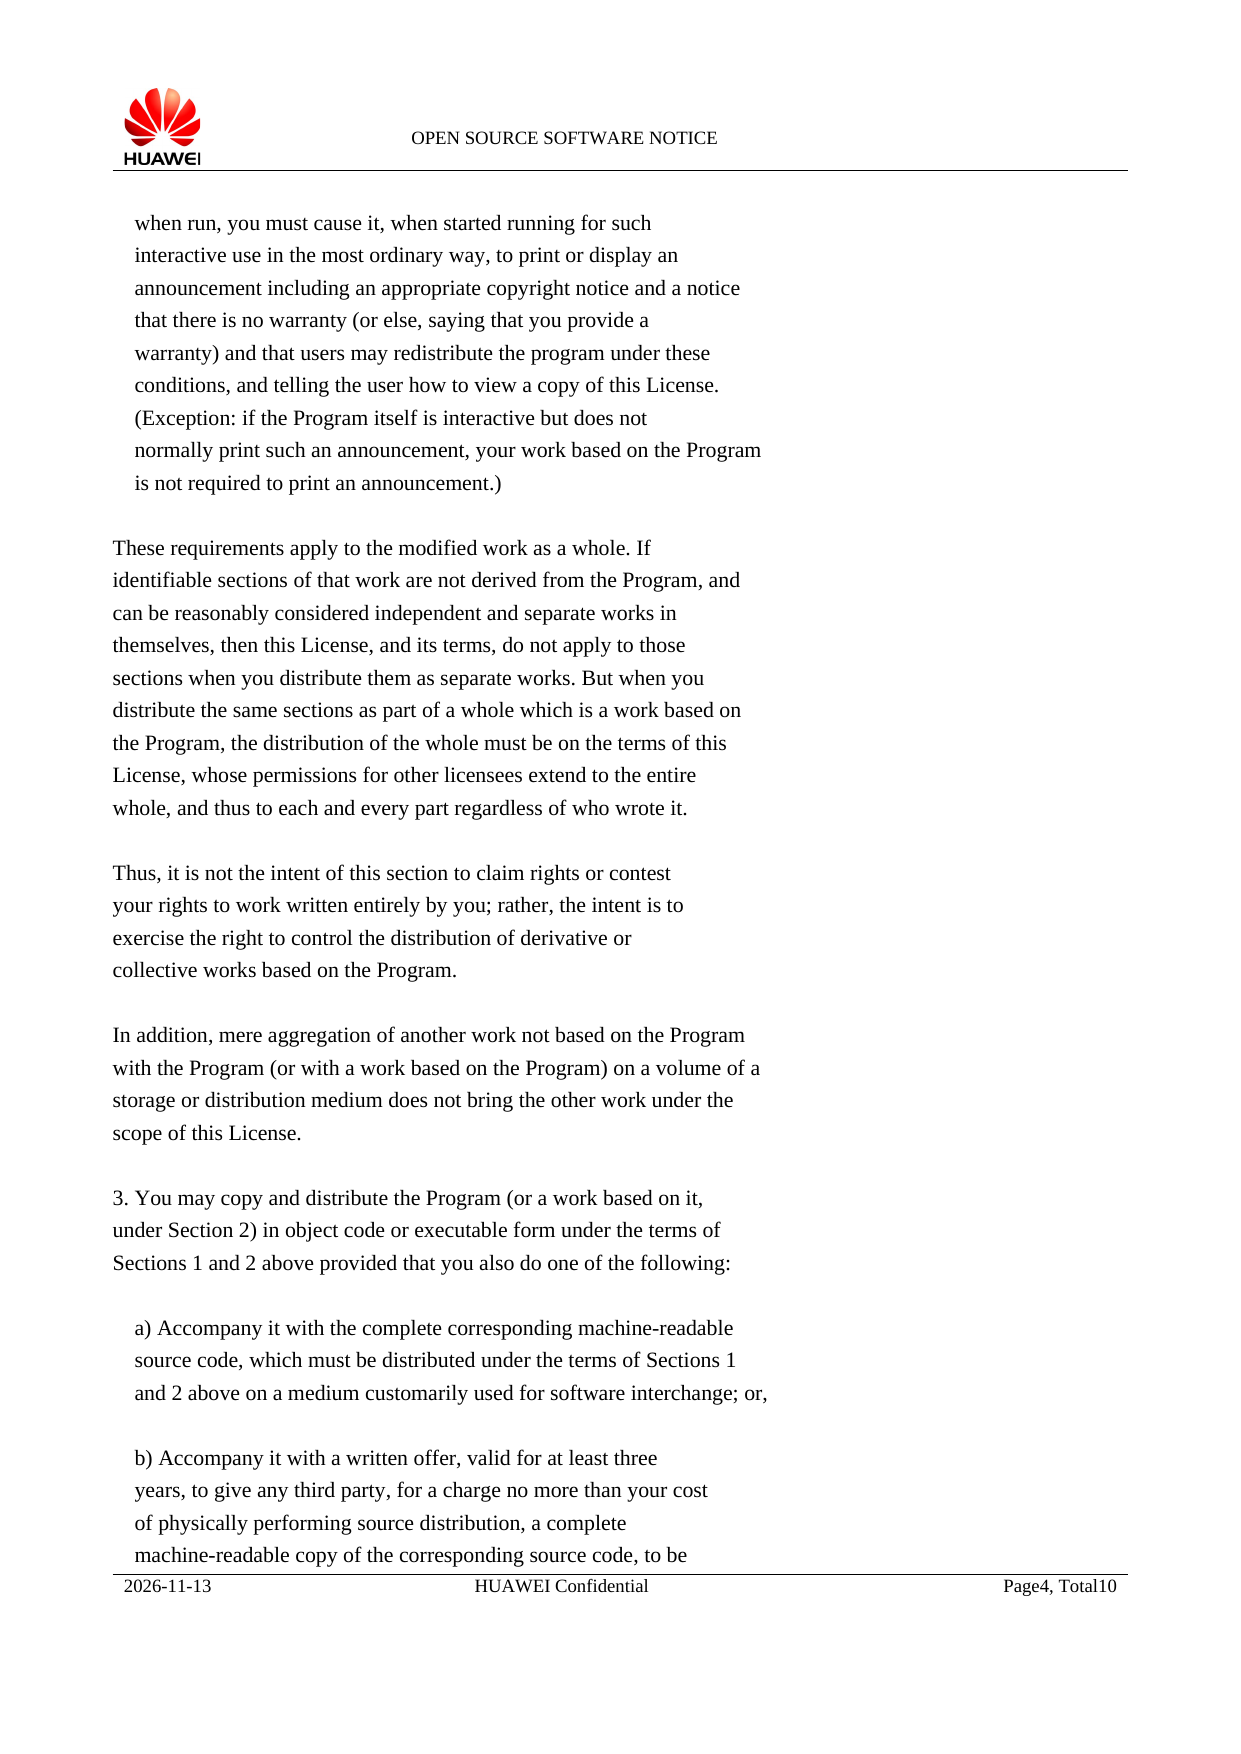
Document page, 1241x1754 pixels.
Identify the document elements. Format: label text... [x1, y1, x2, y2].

picture [124, 88, 201, 165]
